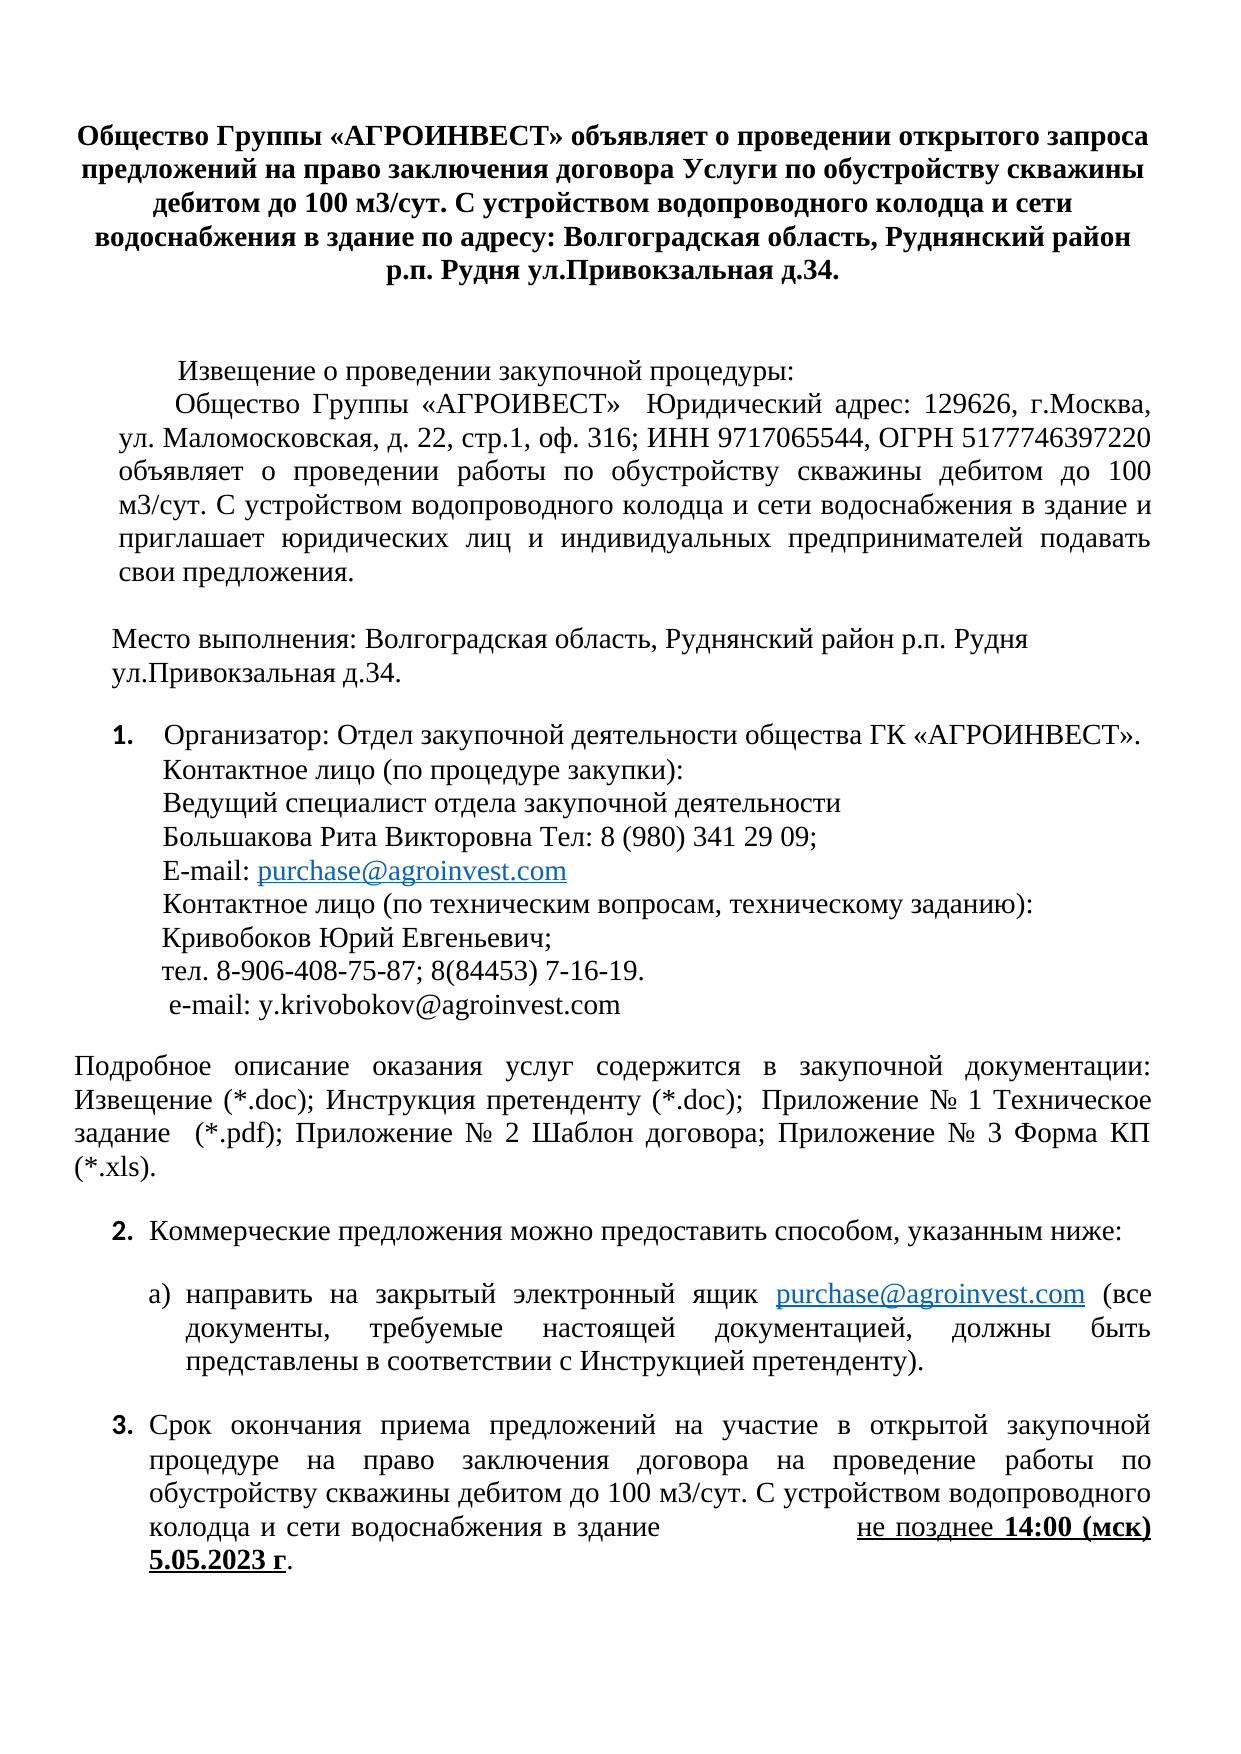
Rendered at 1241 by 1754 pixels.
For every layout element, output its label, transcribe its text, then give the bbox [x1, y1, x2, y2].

text Большакова Рита Викторовна Тел: 8 (980) 341 29 09; [74, 819, 1152, 853]
text Ведущий специалист отдела закупочной деятельности [74, 786, 1152, 819]
text тел. 8-906-408-75-87; 8(84453) 7-16-19. [74, 953, 1152, 987]
text e-mail: y.krivobokov@agroinvest.com [74, 987, 1152, 1020]
list Срок окончания приема предложений на участие в открытой закупочной процедуре на право заключения договора на проведение работы по обустройству скважины дебитом до 100 м3/сут. С устройством водопроводного колодца и сети водоснабжения в здание не позднее 14:00 (мск) 5.05.2023 г. [111, 1406, 1152, 1576]
list направить на закрытый электронный ящик purchase@agroinvest.com (все документы, требуемые настоящей документацией, должны быть представлены в соответствии с Инструкцией претенденту). [148, 1276, 1152, 1377]
text Е-mail: purchase@agroinvest.com [74, 853, 1152, 886]
list Общество Группы «АГРОИВЕСТ» Юридический адрес: 129626, г.Москва, ул. Маломосковская, д. 22, стр.1, оф. 316; ИНН 9717065544, ОГРН 5177746397220 объявляет о проведении работы по обустройству скважины дебитом до 100 м3/сут. С устройством водопроводного колодца и сети водоснабжения в здание и приглашает юридических лиц и индивидуальных предпринимателей подавать свои предложения. [118, 386, 1152, 588]
list Коммерческие предложения можно предоставить способом, указанным ниже: [111, 1212, 1152, 1247]
text Контактное лицо (по техническим вопросам, техническому заданию): [74, 886, 1152, 920]
text Извещение о проведении закупочной процедуры: [74, 353, 1152, 386]
text Кривобоков Юрий Евгеньевич; [74, 920, 1152, 953]
text Общество Группы «АГРОИНВЕСТ» объявляет о проведении открытого запроса предложений на право заключения договора Услуги по обустройству скважины дебитом до 100 м3/сут. С устройством водопроводного колодца и сети водоснабжения в здание по адресу: Волгоградская область, Руднянский район р.п. Рудня ул.Привокзальная д.34. [74, 118, 1152, 286]
text Подробное описание оказания услуг содержится в закупочной документации: Извещение (*.doc); Инструкция претенденту (*.doc); Приложение № 1 Техническое задание (*.pdf); Приложение № 2 Шаблон договора; Приложение № 3 Форма КП (*.xls). [74, 1048, 1152, 1182]
text Контактное лицо (по процедуре закупки): [74, 752, 1152, 786]
list Организатор: Отдел закупочной деятельности общества ГК «АГРОИНВЕСТ». [111, 716, 1152, 752]
text Место выполнения: Волгоградская область, Руднянский район р.п. Рудня ул.Привокзальная д.34. [111, 621, 1152, 688]
